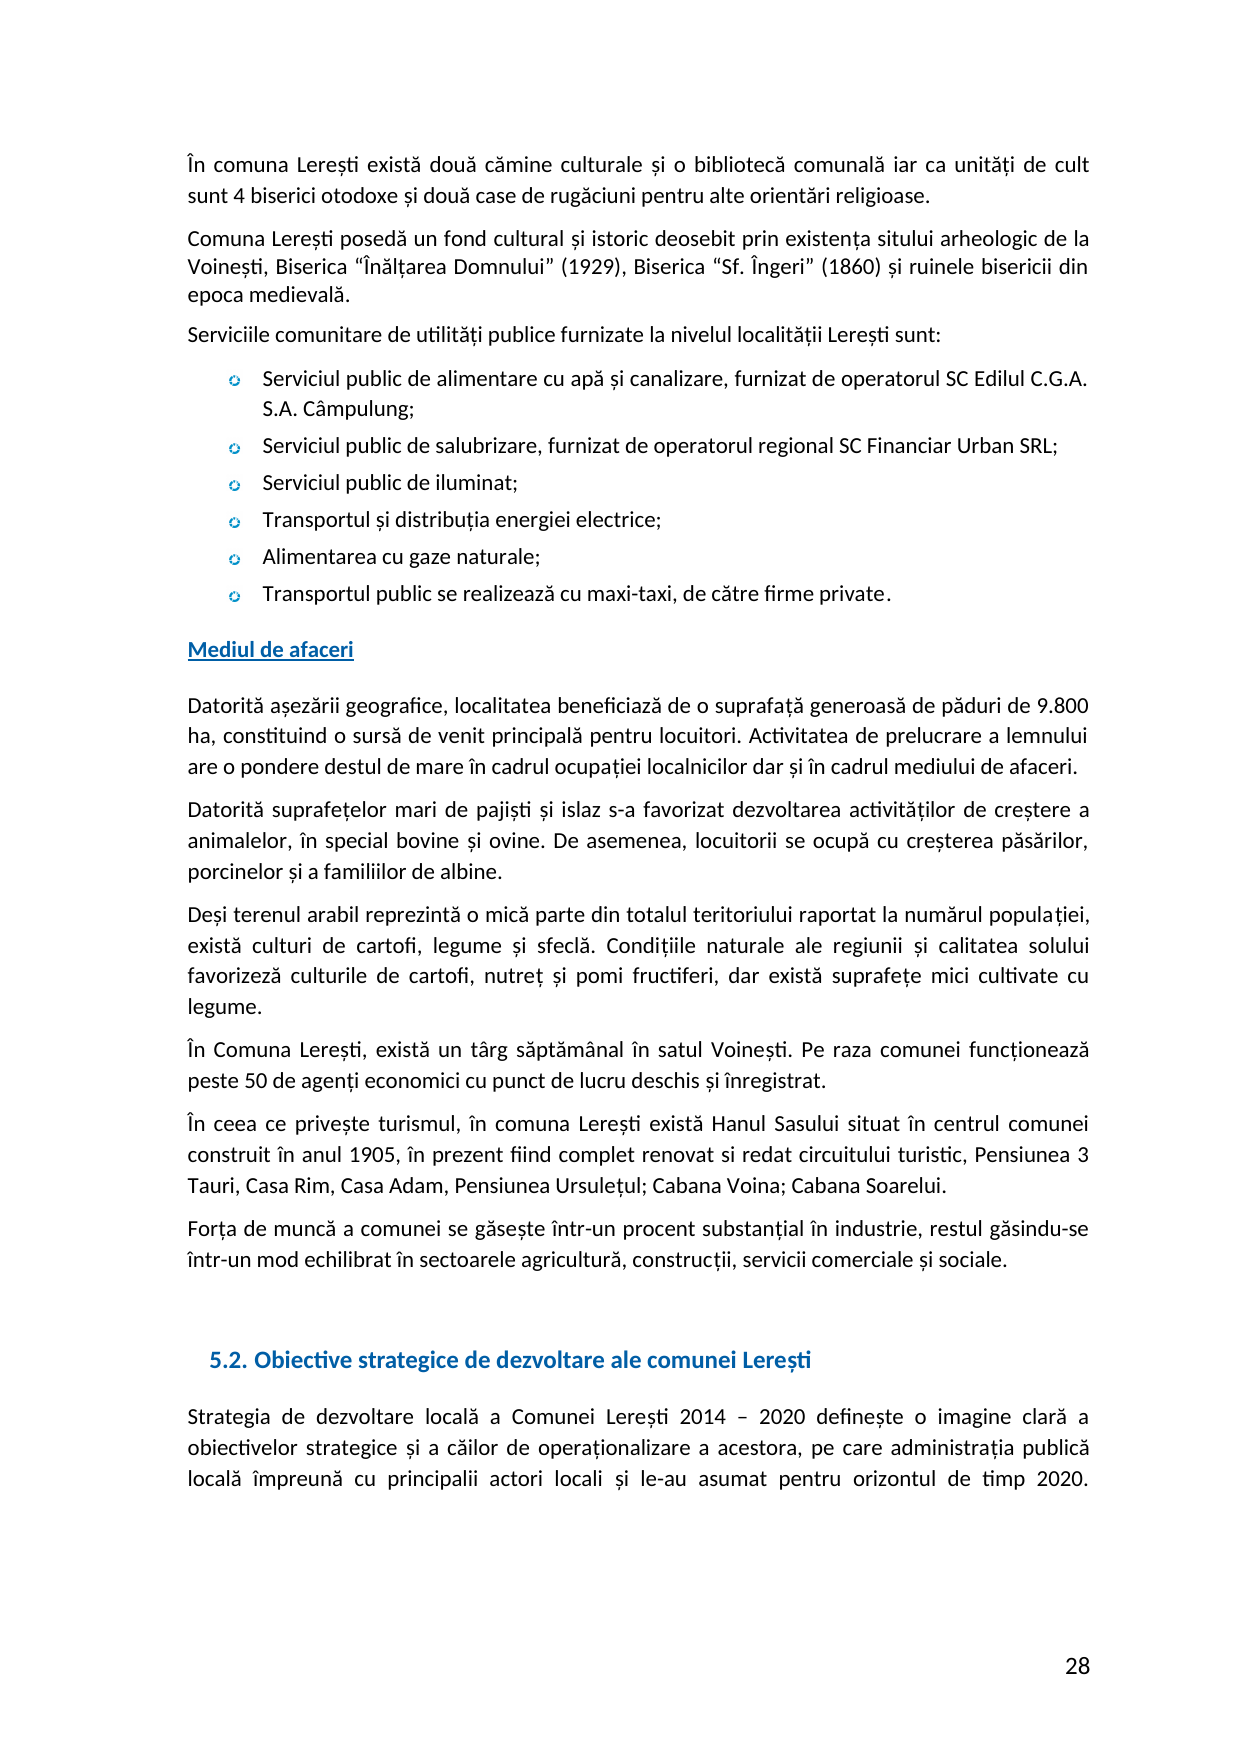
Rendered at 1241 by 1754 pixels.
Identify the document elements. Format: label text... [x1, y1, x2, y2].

list Transportul și distribuția energiei electrice; [225, 505, 1090, 533]
text Datorită suprafeţelor mari de pajişti şi islaz s-a favorizat dezvoltarea activităţilor de creştere a animalelor, în special bovine şi ovine. De asemenea, locuitorii se ocupă cu creșterea păsărilor, porcinelor și a familiilor de albine. [187, 796, 1090, 885]
list Serviciul public de iluminat; [225, 468, 1090, 496]
text Serviciile comunitare de utilități publice furnizate la nivelul localității Lerești sunt: [187, 321, 1090, 348]
text Mediul de afaceri [187, 635, 1090, 663]
picture [226, 511, 243, 528]
list Serviciul public de salubrizare, furnizat de operatorul regional SC Financiar Urban SRL; [225, 431, 1090, 459]
picture [226, 369, 243, 386]
text În Comuna Lereşti, există un târg săptămânal în satul Voineşti. Pe raza comunei funcţionează peste 50 de agenţi economici cu punct de lucru deschis şi înregistrat. [187, 1036, 1090, 1094]
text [187, 1402, 1090, 1492]
text Obiective strategice de dezvoltare ale comunei Lerești [209, 1344, 1090, 1374]
text Forţa de muncă a comunei se găseşte într-un procent substanţial în industrie, restul găsindu-se într-un mod echilibrat în sectoarele agricultură, construcţii, servicii comerciale şi sociale. [187, 1214, 1090, 1273]
picture [226, 437, 243, 454]
text Deşi terenul arabil reprezintă o mică parte din totalul teritoriului raportat la numărul populaţiei, există culturi de cartofi, legume și sfeclă. Condiţiile naturale ale regiunii şi calitatea solului favorizeză culturile de cartofi, nutreţ şi pomi fructiferi, dar există suprafeţe mici cultivate cu legume. [187, 900, 1090, 1020]
text În ceea ce priveşte turismul, în comuna Lereşti există Hanul Sasului situat în centrul comunei construit în anul 1905, în prezent fiind complet renovat si redat circuitului turistic, Pensiunea 3 Tauri, Casa Rim, Casa Adam, Pensiunea Ursuleţul; Cabana Voina; Cabana Soarelui. [187, 1109, 1090, 1199]
text Datorită aşezării geografice, localitatea beneficiază de o suprafaţă generoasă de păduri de 9.800 ha, constituind o sursă de venit principală pentru locuitori. Activitatea de prelucrare a lemnului are o pondere destul de mare în cadrul ocupaţiei localnicilor dar şi în cadrul mediului de afaceri. [187, 691, 1090, 780]
text Comuna Lerești posedă un fond cultural şi istoric deosebit prin existenţa sitului arheologic de la Voineşti, Biserica “Înălţarea Domnului” (1929), Biserica “Sf. Îngeri” (1860) și ruinele bisericii din epoca medievală. [187, 224, 1090, 308]
list Transportul public se realizează cu maxi-taxi, de către firme private. [225, 579, 1090, 607]
text În comuna Lereşti există două cămine culturale şi o bibliotecă comunală iar ca unități de cult sunt 4 biserici otodoxe şi două case de rugăciuni pentru alte orientări religioase. [187, 150, 1090, 209]
picture [226, 585, 243, 602]
picture [226, 474, 243, 491]
list Alimentarea cu gaze naturale; [225, 542, 1090, 570]
picture [226, 548, 243, 565]
list Serviciul public de alimentare cu apă și canalizare, furnizat de operatorul SC Edilul C.G.A. S.A. Câmpulung; [225, 364, 1090, 422]
